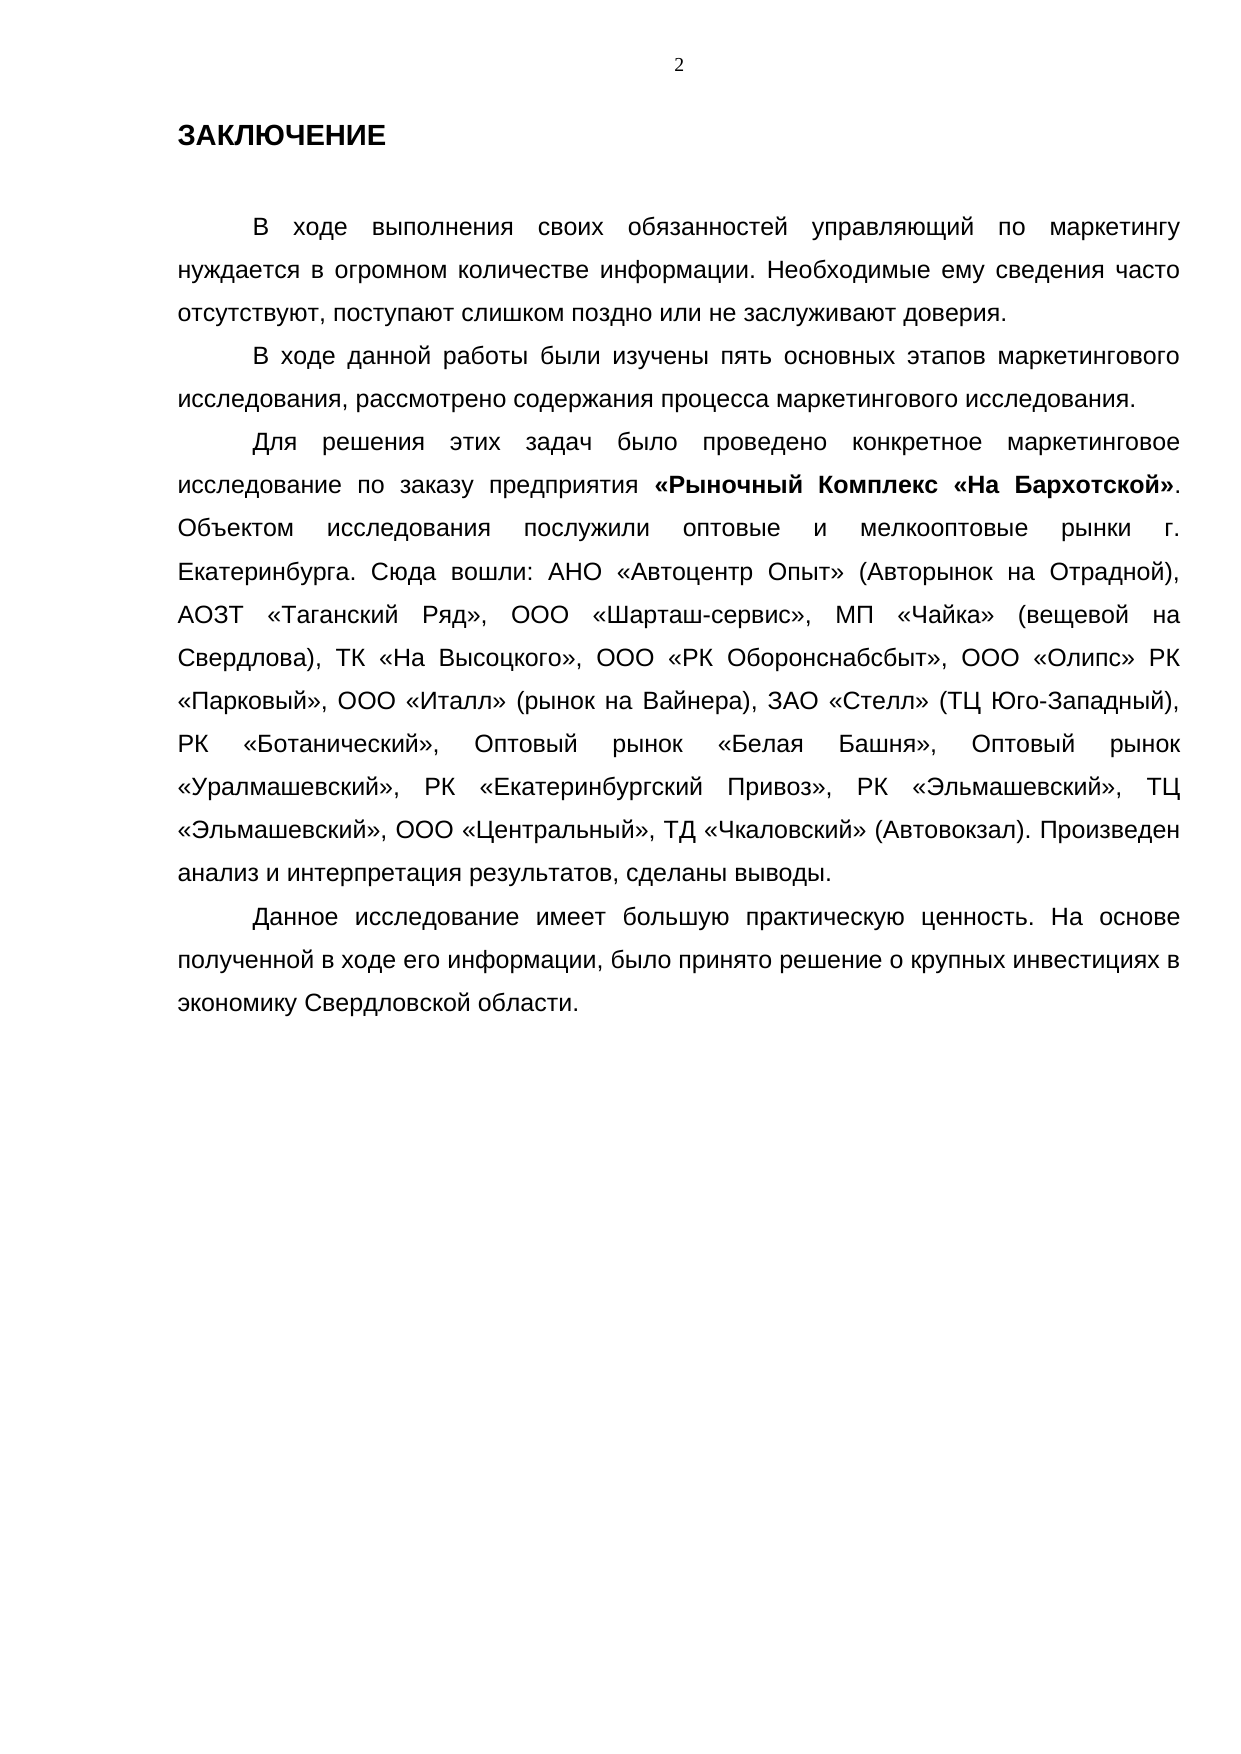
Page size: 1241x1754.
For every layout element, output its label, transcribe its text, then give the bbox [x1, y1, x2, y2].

text В ходе данной работы были изучены пять основных этапов маркетингового исследования, рассмотрено содержания процесса маркетингового исследования. [177, 341, 1181, 413]
text В ходе выполнения своих обязанностей управляющий по маркетингу нуждается в огромном количестве информации. Необходимые ему сведения часто отсутствуют, поступают слишком поздно или не заслуживают доверия. [177, 212, 1181, 327]
text Для решения этих задач было проведено конкретное маркетинговое исследование по заказу предприятия «Рыночный Комплекс «На Бархотской». Объектом исследования послужили оптовые и мелкооптовые рынки г. Екатеринбурга. Сюда вошли: АНО «Автоцентр Опыт» (Авторынок на Отрадной), АОЗТ «Таганский Ряд», ООО «Шарташ-сервис», МП «Чайка» (вещевой на Свердлова), ТК «На Высоцкого», ООО «РК Оборонснабсбыт», ООО «Олипс» РК «Парковый», ООО «Италл» (рынок на Вайнера), ЗАО «Стелл» (ТЦ Юго-Западный), РК «Ботанический», Оптовый рынок «Белая Башня», Оптовый рынок «Уралмашевский», РК «Екатеринбургский Привоз», РК «Эльмашевский», ТЦ «Эльмашевский», ООО «Центральный», ТД «Чкаловский» (Автовокзал). Произведен анализ и интерпретация результатов, сделаны выводы. [177, 427, 1181, 887]
text ЗАКЛЮЧЕНИЕ [177, 118, 1181, 152]
text Данное исследование имеет большую практическую ценность. На основе полученной в ходе его информации, было принято решение о крупных инвестициях в экономику Свердловской области. [177, 902, 1181, 1017]
